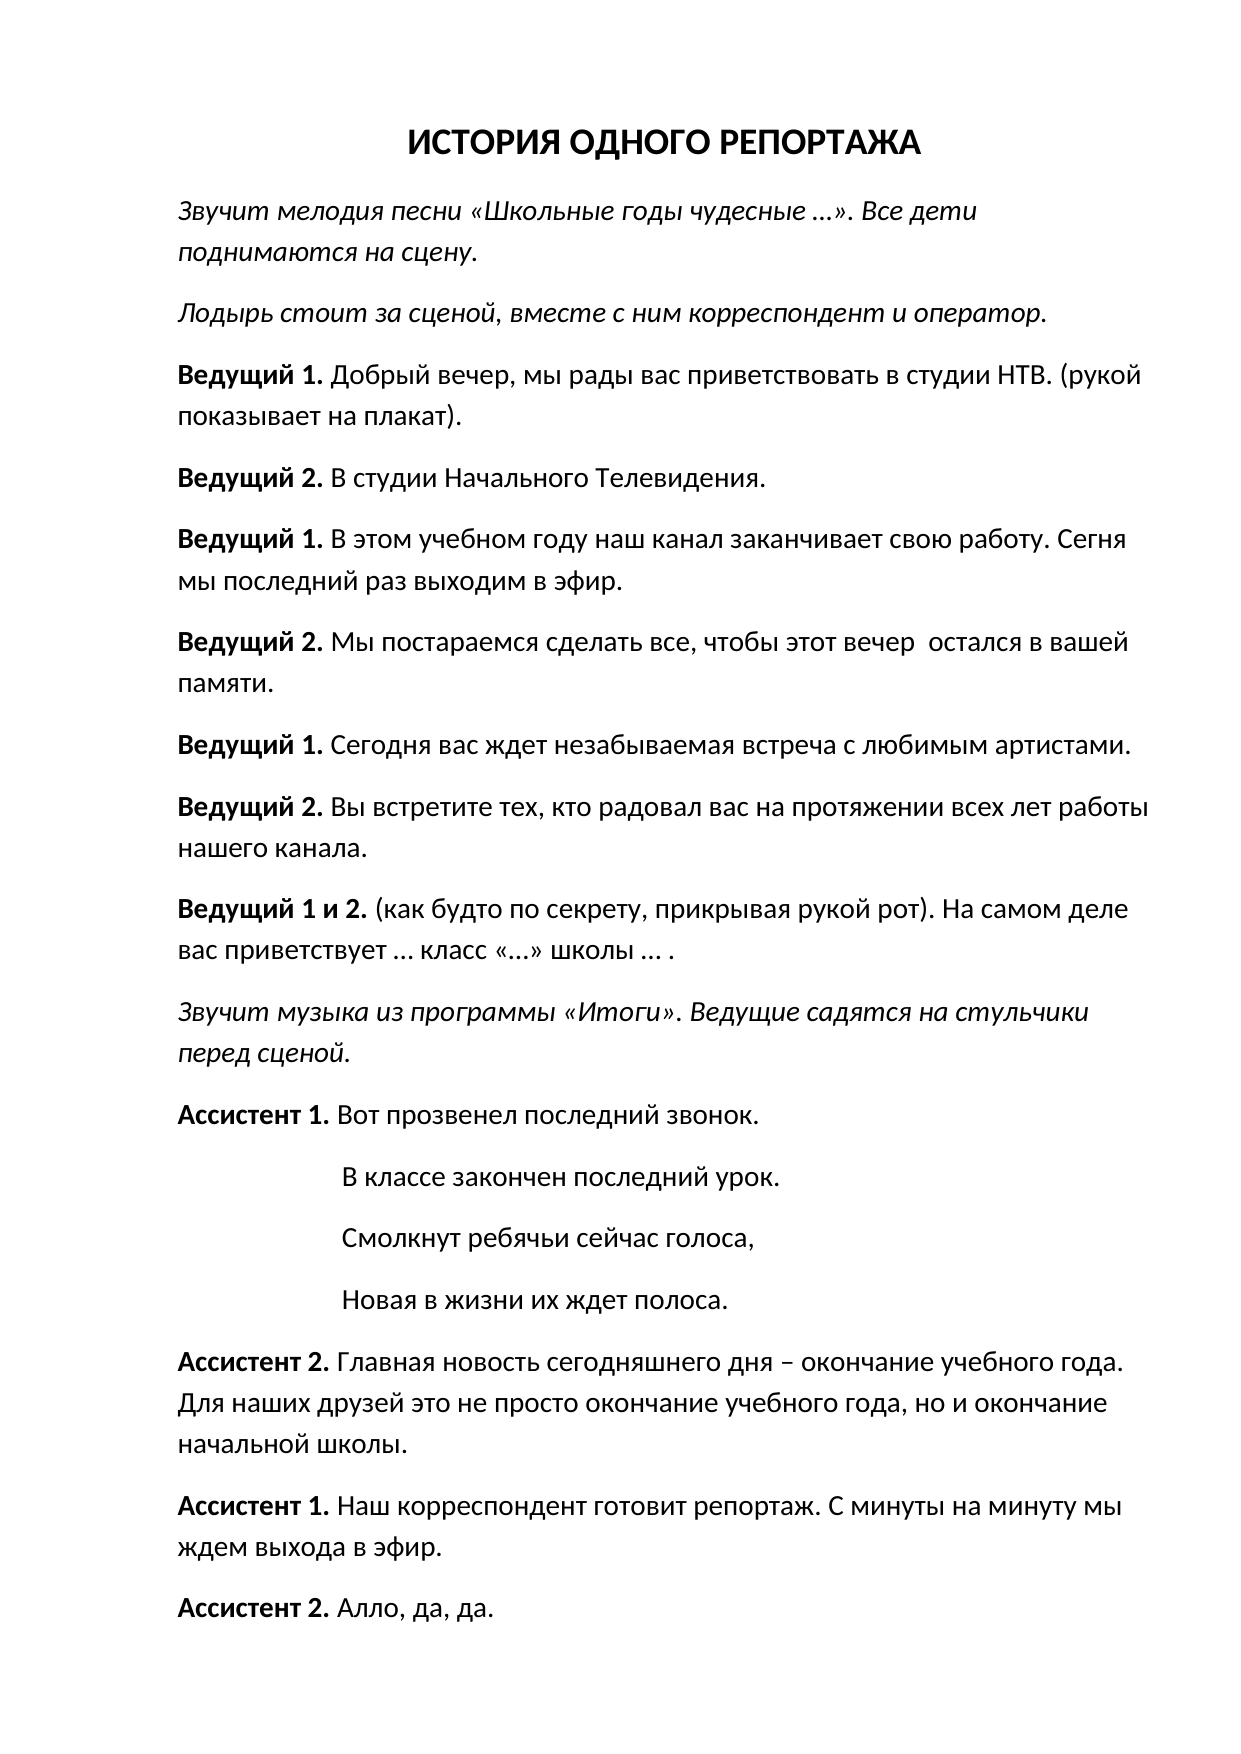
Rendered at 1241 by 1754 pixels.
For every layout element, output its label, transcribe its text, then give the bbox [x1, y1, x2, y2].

text Ассистент 2. Главная новость сегодняшнего дня – окончание учебного года. Для наших друзей это не просто окончание учебного года, но и окончание начальной школы. [177, 1343, 1152, 1461]
text Ассистент 1. Вот прозвенел последний звонок. [177, 1096, 1152, 1132]
text Звучит музыка из программы «Итоги». Ведущие садятся на стульчики перед сценой. [177, 993, 1152, 1070]
text В классе закончен последний урок. [177, 1158, 1152, 1193]
text Ведущий 2. В студии Начального Телевидения. [177, 459, 1152, 494]
text Лодырь стоит за сценой, вместе с ним корреспондент и оператор. [177, 294, 1152, 330]
text Ведущий 1. Сегодня вас ждет незабываемая встреча с любимым артистами. [177, 726, 1152, 762]
text Ведущий 1. Добрый вечер, мы рады вас приветствовать в студии НТВ. (рукой показывает на плакат). [177, 356, 1152, 433]
text Новая в жизни их ждет полоса. [177, 1281, 1152, 1317]
text ИСТОРИЯ ОДНОГО РЕПОРТАЖА [177, 118, 1152, 164]
text Звучит мелодия песни «Школьные годы чудесные …». Все дети поднимаются на сцену. [177, 192, 1152, 268]
text Ассистент 1. Наш корреспондент готовит репортаж. С минуты на минуту мы ждем выхода в эфир. [177, 1487, 1152, 1563]
text Ведущий 1. В этом учебном году наш канал заканчивает свою работу. Сегня мы последний раз выходим в эфир. [177, 521, 1152, 597]
text Ассистент 2. Алло, да, да. [177, 1589, 1152, 1625]
text Ведущий 2. Вы встретите тех, кто радовал вас на протяжении всех лет работы нашего канала. [177, 788, 1152, 864]
text Ведущий 1 и 2. (как будто по секрету, прикрывая рукой рот). На самом деле вас приветствует … класс «…» школы … . [177, 891, 1152, 967]
text Смолкнут ребячьи сейчас голоса, [177, 1219, 1152, 1255]
text Ведущий 2. Мы постараемся сделать все, чтобы этот вечер остался в вашей памяти. [177, 623, 1152, 700]
